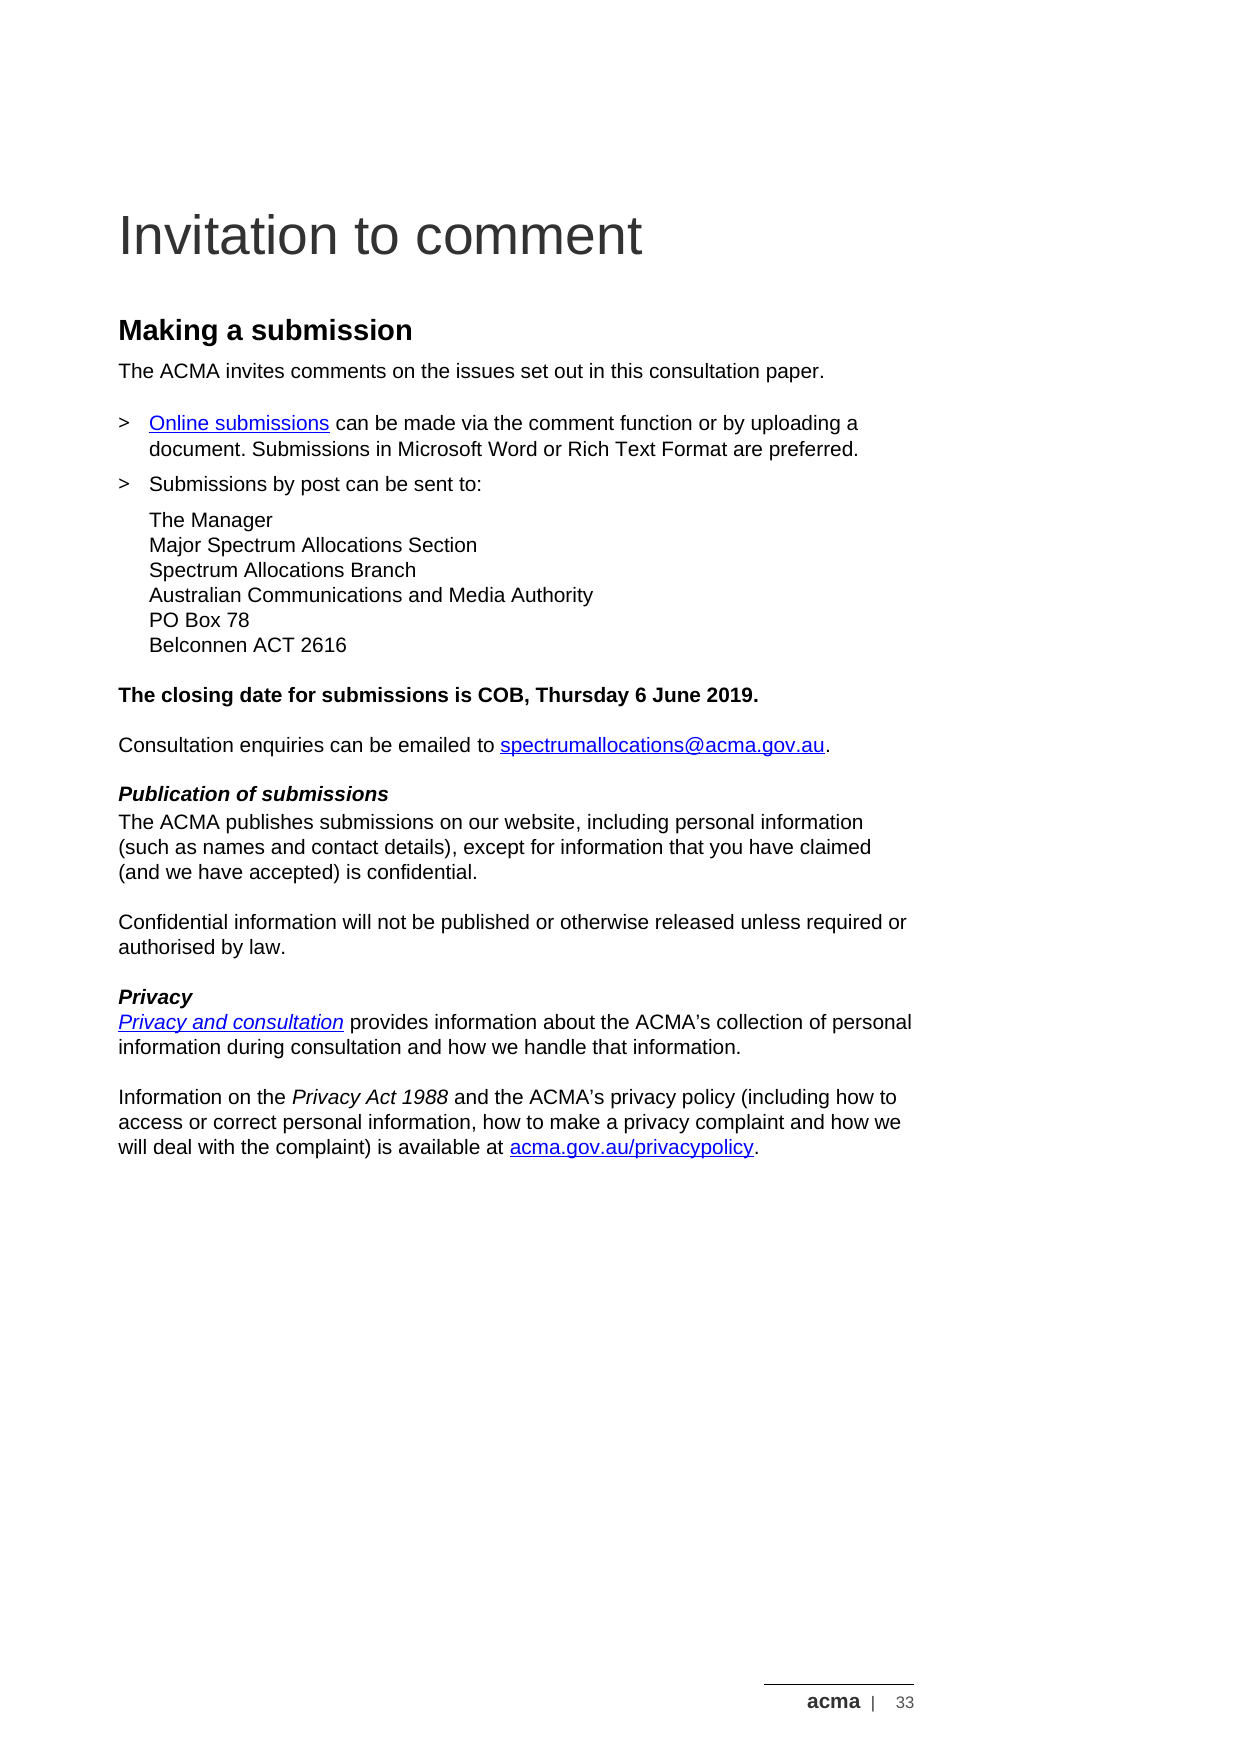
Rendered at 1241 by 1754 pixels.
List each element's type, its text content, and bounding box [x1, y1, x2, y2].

text The ACMA publishes submissions on our website, including personal information (such as names and contact details), except for information that you have claimed (and we have accepted) is confidential. [118, 809, 917, 884]
text The Manager [149, 506, 917, 531]
text Privacy and consultation provides information about the ACMA’s collection of personal information during consultation and how we handle that information. [118, 1009, 917, 1059]
subtitle Invitation to comment [118, 203, 917, 266]
text Consultation enquiries can be emailed to spectrumallocations@acma.gov.au. [118, 731, 917, 756]
text Belconnen ACT 2616 [149, 631, 917, 656]
text Major Spectrum Allocations Section [149, 531, 917, 556]
text Spectrum Allocations Branch [149, 556, 917, 581]
text The ACMA invites comments on the issues set out in this consultation paper. [118, 358, 917, 383]
list Submissions by post can be sent to: [118, 469, 917, 498]
text PO Box 78 [149, 606, 917, 631]
subtitle Making a submission [118, 313, 917, 347]
text Australian Communications and Media Authority [149, 581, 917, 606]
text Information on the Privacy Act 1988 and the ACMA’s privacy policy (including how to access or correct personal information, how to make a privacy complaint and how we will deal with the complaint) is available at acma.gov.au/privacypolicy. [118, 1084, 917, 1159]
text Confidential information will not be published or otherwise released unless required or authorised by law. [118, 909, 917, 959]
text Publication of submissions [118, 781, 917, 805]
text The closing date for submissions is COB, Thursday 6 June 2019. [118, 681, 917, 706]
list Online submissions can be made via the comment function or by uploading a document. Submissions in Microsoft Word or Rich Text Format are preferred. [118, 408, 917, 461]
text Privacy [118, 984, 917, 1009]
